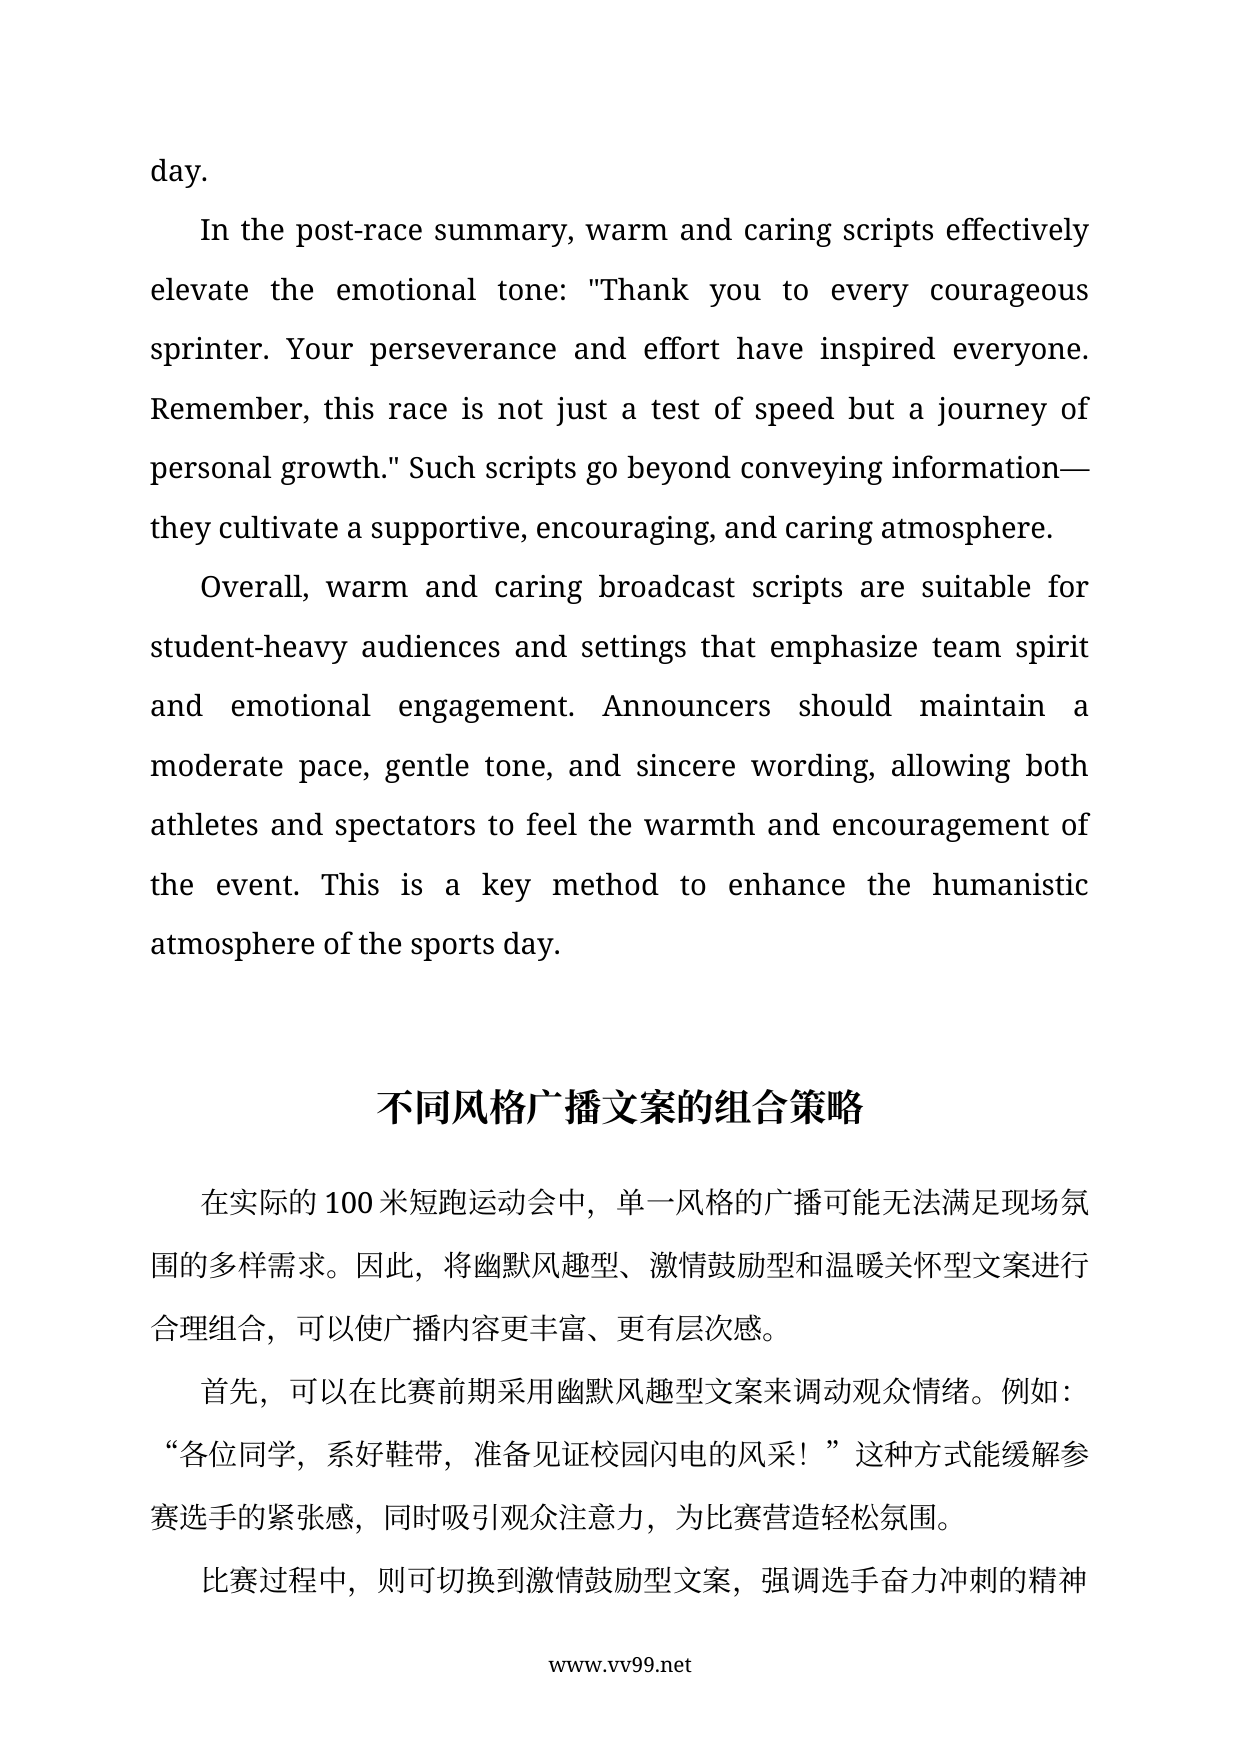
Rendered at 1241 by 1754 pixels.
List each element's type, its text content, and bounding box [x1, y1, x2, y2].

text 首先，可以在比赛前期采用幽默风趣型文案来调动观众情绪。例如：“各位同学，系好鞋带，准备见证校园闪电的风采！”这种方式能缓解参赛选手的紧张感，同时吸引观众注意力，为比赛营造轻松氛围。 [150, 1369, 1090, 1536]
text Overall, warm and caring broadcast scripts are suitable for student-heavy audiences and settings that emphasize team spirit and emotional engagement. Announcers should maintain a moderate pace, gentle tone, and sincere wording, allowing both athletes and spectators to feel the warmth and encouragement of the event. This is a key method to enhance the humanistic atmosphere of the sports day. [150, 566, 1090, 963]
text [150, 1557, 1090, 1599]
subtitle 不同风格广播文案的组合策略 [150, 1078, 1090, 1132]
text In the post-race summary, warm and caring scripts effectively elevate the emotional tone: "Thank you to every courageous sprinter. Your perseverance and effort have inspired everyone. Remember, this race is not just a test of speed but a journey of personal growth." Such scripts go beyond conveying information—they cultivate a supportive, encouraging, and caring atmosphere. [150, 209, 1090, 547]
text 在实际的100米短跑运动会中，单一风格的广播可能无法满足现场氛围的多样需求。因此，将幽默风趣型、激情鼓励型和温暖关怀型文案进行合理组合，可以使广播内容更丰富、更有层次感。 [150, 1180, 1090, 1348]
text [150, 150, 1090, 190]
